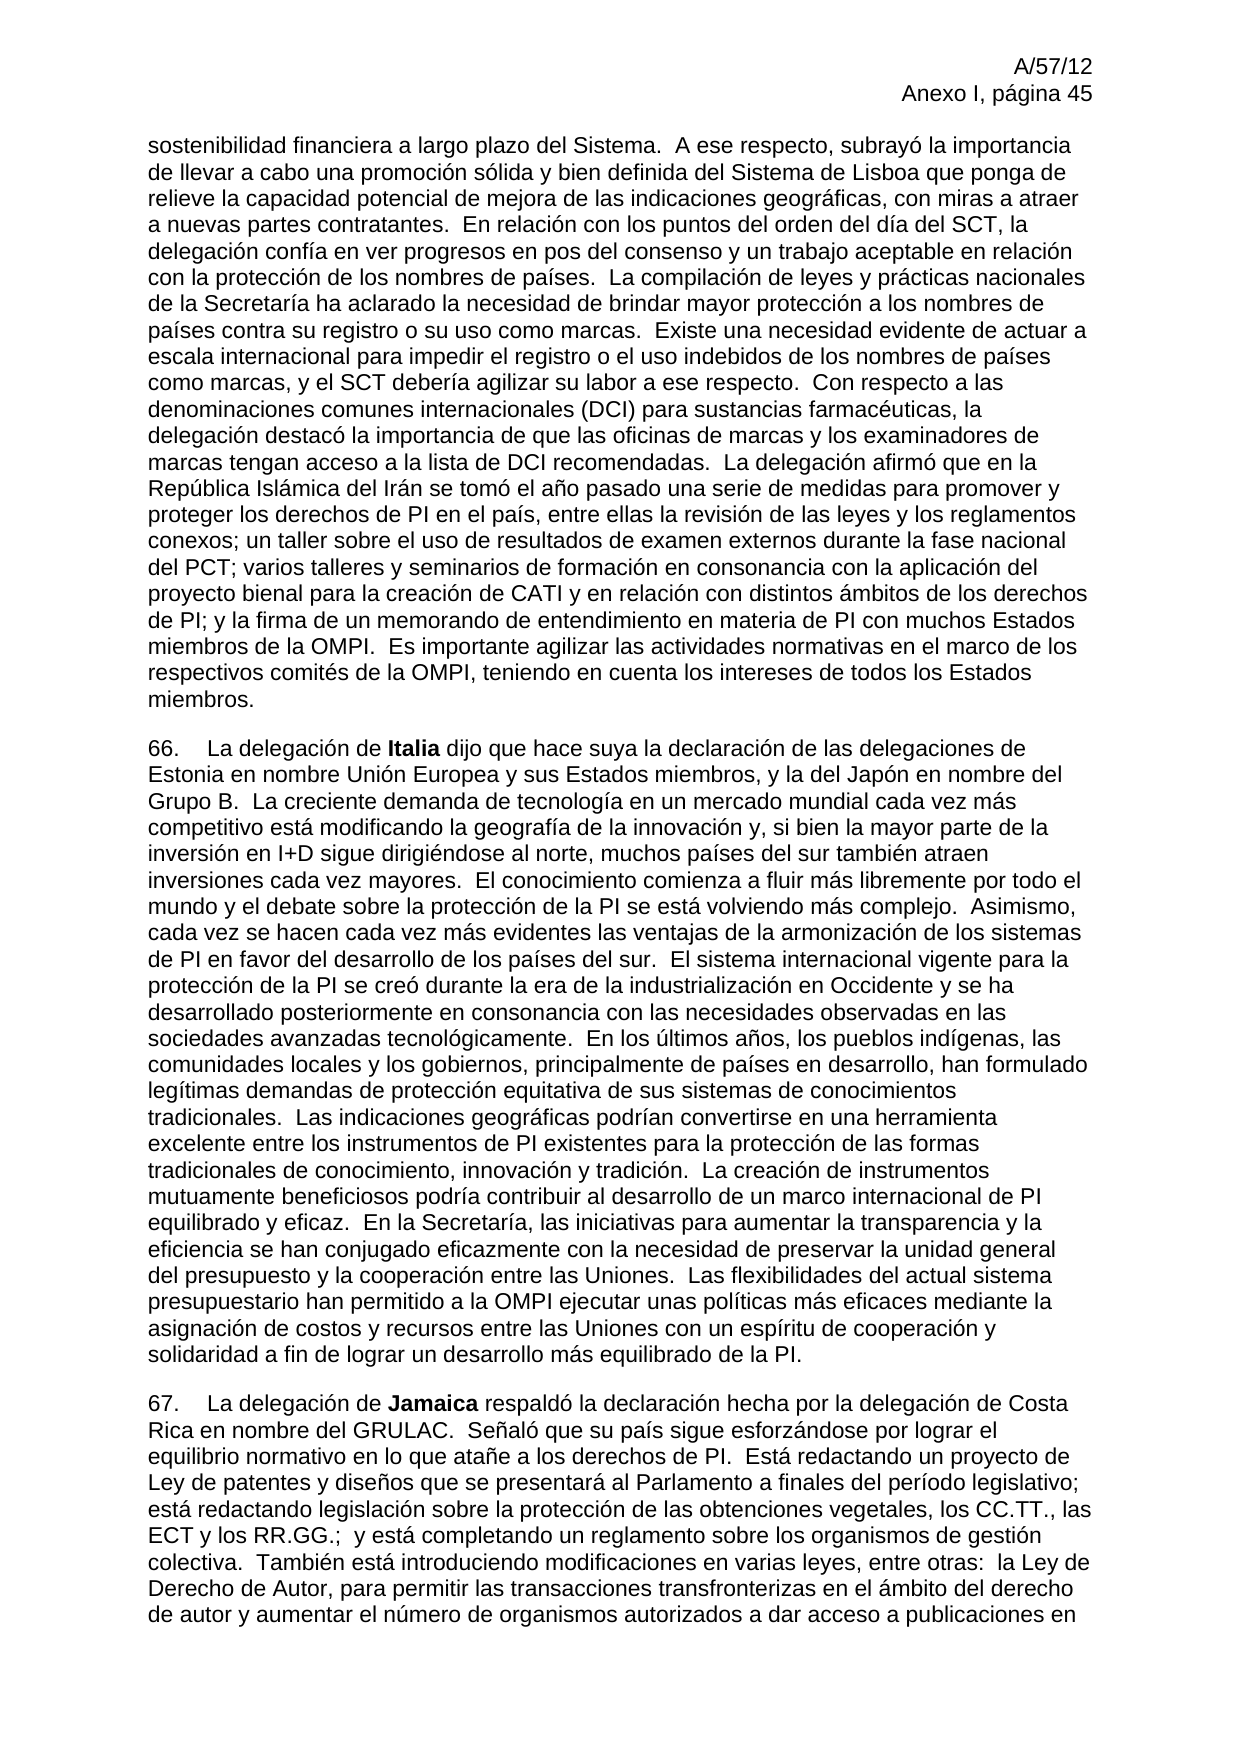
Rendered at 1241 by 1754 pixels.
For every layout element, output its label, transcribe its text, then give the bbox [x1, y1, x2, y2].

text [148, 132, 1092, 712]
text La delegación de Italia dijo que hace suya la declaración de las delegaciones de Estonia en nombre Unión Europea y sus Estados miembros, y la del Japón en nombre del Grupo B. La creciente demanda de tecnología en un mercado mundial cada vez más competitivo está modificando la geografía de la innovación y, si bien la mayor parte de la inversión en I+D sigue dirigiéndose al norte, muchos países del sur también atraen inversiones cada vez mayores. El conocimiento comienza a fluir más libremente por todo el mundo y el debate sobre la protección de la PI se está volviendo más complejo. Asimismo, cada vez se hacen cada vez más evidentes las ventajas de la armonización de los sistemas de PI en favor del desarrollo de los países del sur. El sistema internacional vigente para la protección de la PI se creó durante la era de la industrialización en Occidente y se ha desarrollado posteriormente en consonancia con las necesidades observadas en las sociedades avanzadas tecnológicamente. En los últimos años, los pueblos indígenas, las comunidades locales y los gobiernos, principalmente de países en desarrollo, han formulado legítimas demandas de protección equitativa de sus sistemas de conocimientos tradicionales. Las indicaciones geográficas podrían convertirse en una herramienta excelente entre los instrumentos de PI existentes para la protección de las formas tradicionales de conocimiento, innovación y tradición. La creación de instrumentos mutuamente beneficiosos podría contribuir al desarrollo de un marco internacional de PI equilibrado y eficaz. En la Secretaría, las iniciativas para aumentar la transparencia y la eficiencia se han conjugado eficazmente con la necesidad de preservar la unidad general del presupuesto y la cooperación entre las Uniones. Las flexibilidades del actual sistema presupuestario han permitido a la OMPI ejecutar unas políticas más eficaces mediante la asignación de costos y recursos entre las Uniones con un espíritu de cooperación y solidaridad a fin de lograr un desarrollo más equilibrado de la PI. [148, 735, 1092, 1367]
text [148, 1390, 1092, 1627]
